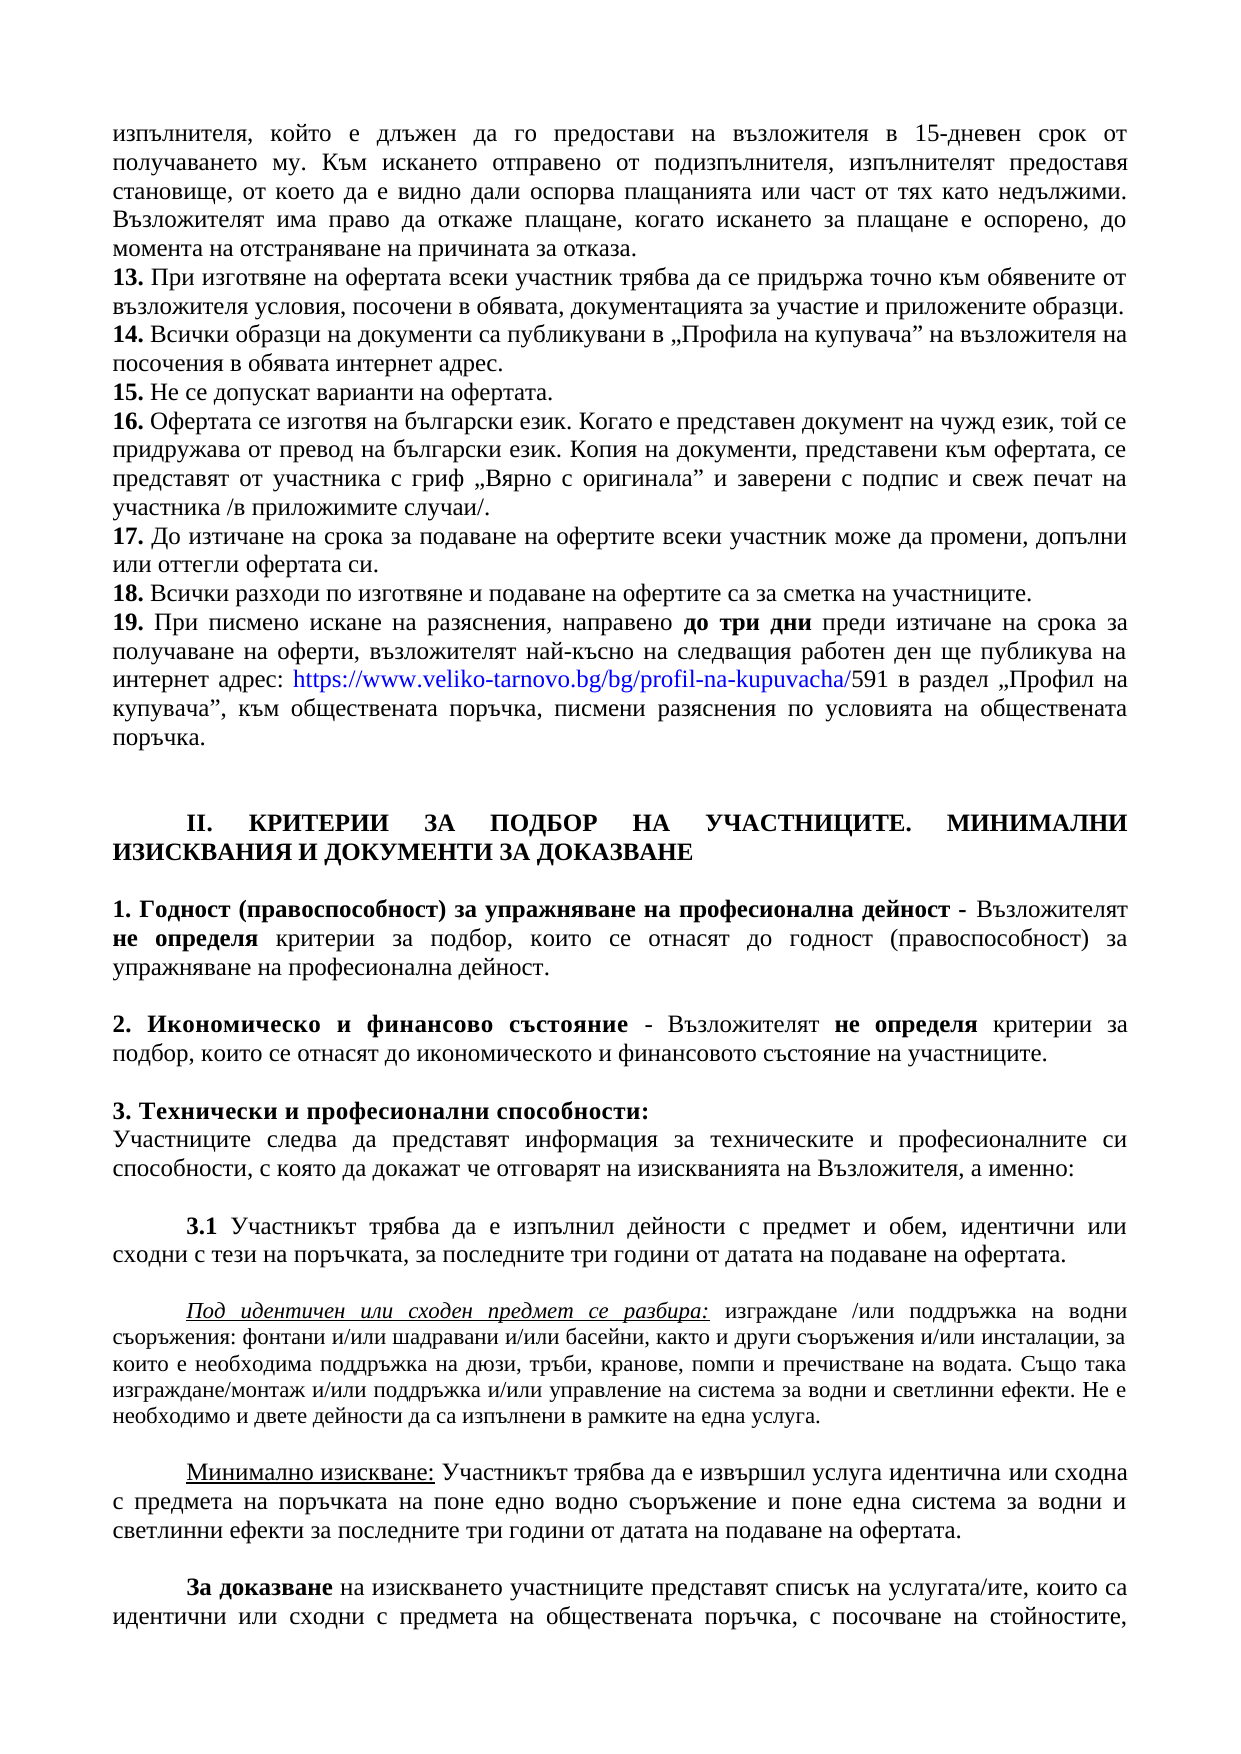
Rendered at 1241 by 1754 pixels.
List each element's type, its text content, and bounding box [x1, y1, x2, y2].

text 13. При изготвяне на офертата всеки участник трябва да се придържа точно към обявените от възложителя условия, посочени в обявата, документацията за участие и приложените образци. [112, 262, 1128, 319]
text 14. Всички образци на документи са публикувани в „Профила на купувача” на възложителя на посочения в обявата интернет адрес. [112, 319, 1128, 377]
text 2. Икономическо и финансово състояние - Възложителят не определя критерии за подбор, които се отнасят до икономическото и финансовото състояние на участниците. [112, 1009, 1128, 1067]
text 18. Всички разходи по изготвяне и подаване на офертите са за сметка на участниците. [112, 578, 1128, 607]
text 15. Не се допускат варианти на офертата. [112, 377, 1126, 406]
text 17. До изтичане на срока за подаване на офертите всеки участник може да промени, допълни или оттегли офертата си. [112, 521, 1128, 578]
text Минимално изискване: Участникът трябва да е извършил услуга идентична или сходна с предмета на поръчката на поне едно водно съоръжение и поне една система за водни и светлинни ефекти за последните три години от датата на подаване на офертата. [112, 1457, 1128, 1544]
text 19. При писмено искане на разяснения, направено до три дни преди изтичане на срока за получаване на оферти, възложителят най-късно на следващия работен ден ще публикува на интернет адрес: https://www.veliko-tarnovo.bg/bg/profil-na-kupuvacha/591 в раздел „Профил на купувача”, към обществената поръчка, писмени разяснения по условията на обществената поръчка. [112, 607, 1128, 751]
text Участниците следва да представят информация за техническите и професионалните си способности, с която да докажат че отговарят на изискванията на Възложителя, а именно: [112, 1124, 1128, 1182]
text 1. Годност (правоспособност) за упражняване на професионална дейност - Възложителят не определя критерии за подбор, които се отнасят до годност (правоспособност) за упражняване на професионална дейност. [112, 894, 1128, 981]
text ІІ. КРИТЕРИИ ЗА ПОДБОР НА УЧАСТНИЦИТЕ. МИНИМАЛНИ ИЗИСКВАНИЯ И ДОКУМЕНТИ ЗА ДОКАЗВАНЕ [112, 808, 1128, 866]
text 3.1 Участникът трябва да е изпълнил дейности с предмет и обем, идентични или сходни с тези на поръчката, за последните три години от датата на подаване на офертата. [112, 1211, 1128, 1268]
text 16. Офертата се изготвя на български език. Когато е представен документ на чужд език, той се придружава от превод на български език. Копия на документи, представени към офертата, се представят от участника с гриф „Вярно с оригинала” и заверени с подпис и свеж печат на участника /в приложимите случаи/. [112, 406, 1128, 521]
text 3. Технически и професионални способности: [112, 1096, 1128, 1124]
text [112, 1572, 1128, 1630]
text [112, 118, 1128, 262]
text Под идентичен или сходен предмет се разбира: изграждане /или поддръжка на водни съоръжения: фонтани и/или шадравани и/или басейни, както и други съоръжения и/или инсталации, за които е необходима поддръжка на дюзи, тръби, кранове, помпи и пречистване на водата. Също така изграждане/монтаж и/или поддръжка и/или управление на система за водни и светлинни ефекти. Не е необходимо и двете дейности да са изпълнени в рамките на една услуга. [112, 1297, 1128, 1429]
